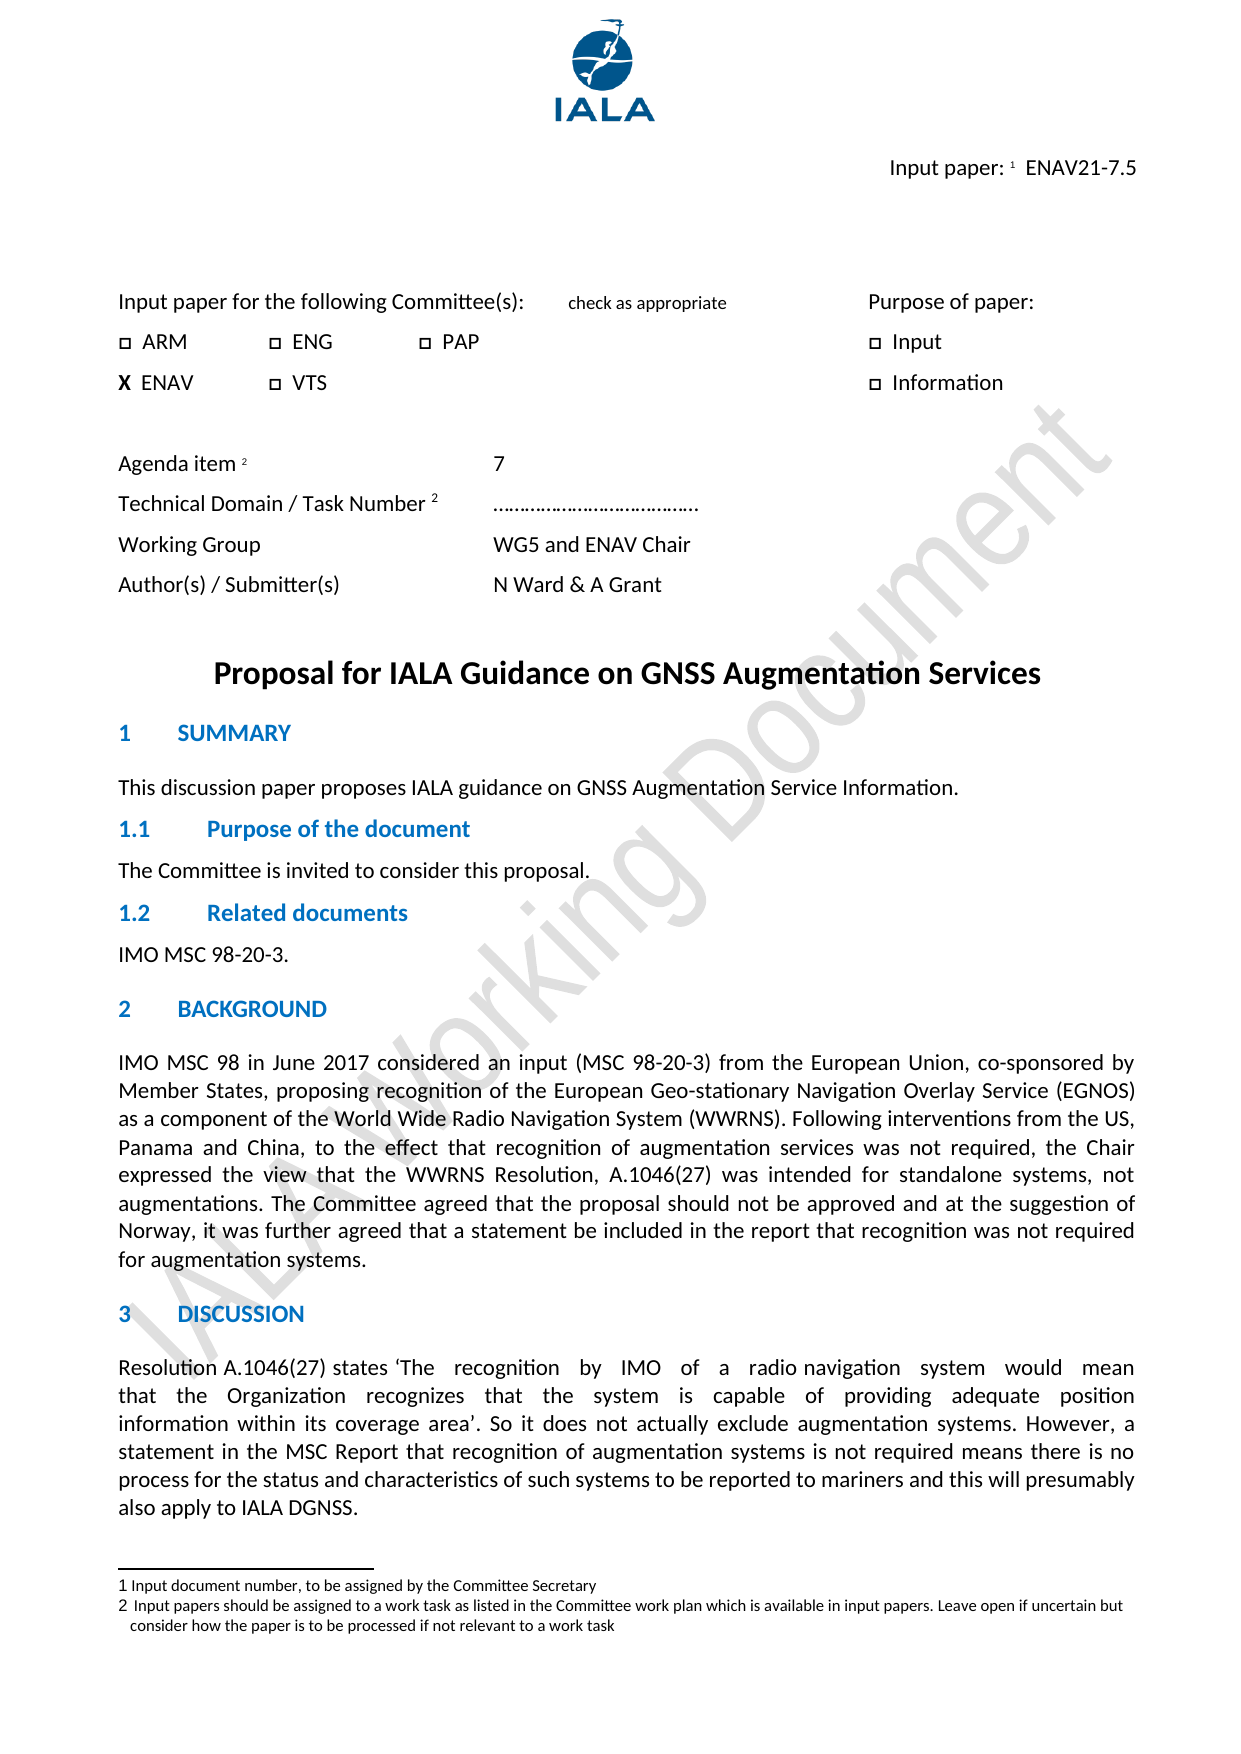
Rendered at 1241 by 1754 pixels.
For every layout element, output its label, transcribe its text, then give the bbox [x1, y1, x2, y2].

text X ENAV □ VTS □ Information [118, 368, 1137, 396]
subtitle Summary [118, 717, 1137, 748]
text IMO MSC 98-20-3. [118, 940, 1137, 968]
subtitle Discussion [118, 1298, 1137, 1328]
text Technical Domain / Task Number 2 ………………………………… [118, 489, 1137, 518]
picture [532, 7, 672, 144]
text The Committee is invited to consider this proposal. [118, 856, 1137, 884]
text This discussion paper proposes IALA guidance on GNSS Augmentation Service Information. [118, 773, 1137, 801]
text □ ARM □ ENG □ PAP □ Input [118, 327, 1137, 356]
text Agenda item 7 [118, 449, 1137, 477]
text Working Group WG5 and ENAV Chair [118, 530, 1137, 558]
subtitle Related documents [118, 897, 1137, 927]
subtitle Purpose of the document [118, 813, 1137, 844]
text Input paper: ENAV21-7.5 [118, 153, 1137, 181]
title Proposal for IALA Guidance on GNSS Augmentation Services [118, 652, 1137, 692]
subtitle Background [118, 993, 1137, 1023]
text Input paper for the following Committee(s): check as appropriate Purpose of paper: [118, 287, 1137, 315]
text Author(s) / Submitter(s) N Ward & A Grant [118, 571, 1137, 599]
text Resolution A.1046(27) states ‘The recognition by IMO of a radio navigation system would mean that the Organization recognizes that the system is capable of providing adequate position information within its coverage area’. So it does not actually exclude augmentation systems. However, a statement in the MSC Report that recognition of augmentation systems is not required means there is no process for the status and characteristics of such systems to be reported to mariners and this will presumably also apply to IALA DGNSS. [118, 1353, 1137, 1521]
text IMO MSC 98 in June 2017 considered an input (MSC 98-20-3) from the European Union, co-sponsored by Member States, proposing recognition of the European Geo-stationary Navigation Overlay Service (EGNOS) as a component of the World Wide Radio Navigation System (WWRNS). Following interventions from the US, Panama and China, to the effect that recognition of augmentation services was not required, the Chair expressed the view that the WWRNS Resolution, A.1046(27) was intended for standalone systems, not augmentations. The Committee agreed that the proposal should not be approved and at the suggestion of Norway, it was further agreed that a statement be included in the report that recognition was not required for augmentation systems. [118, 1048, 1137, 1273]
